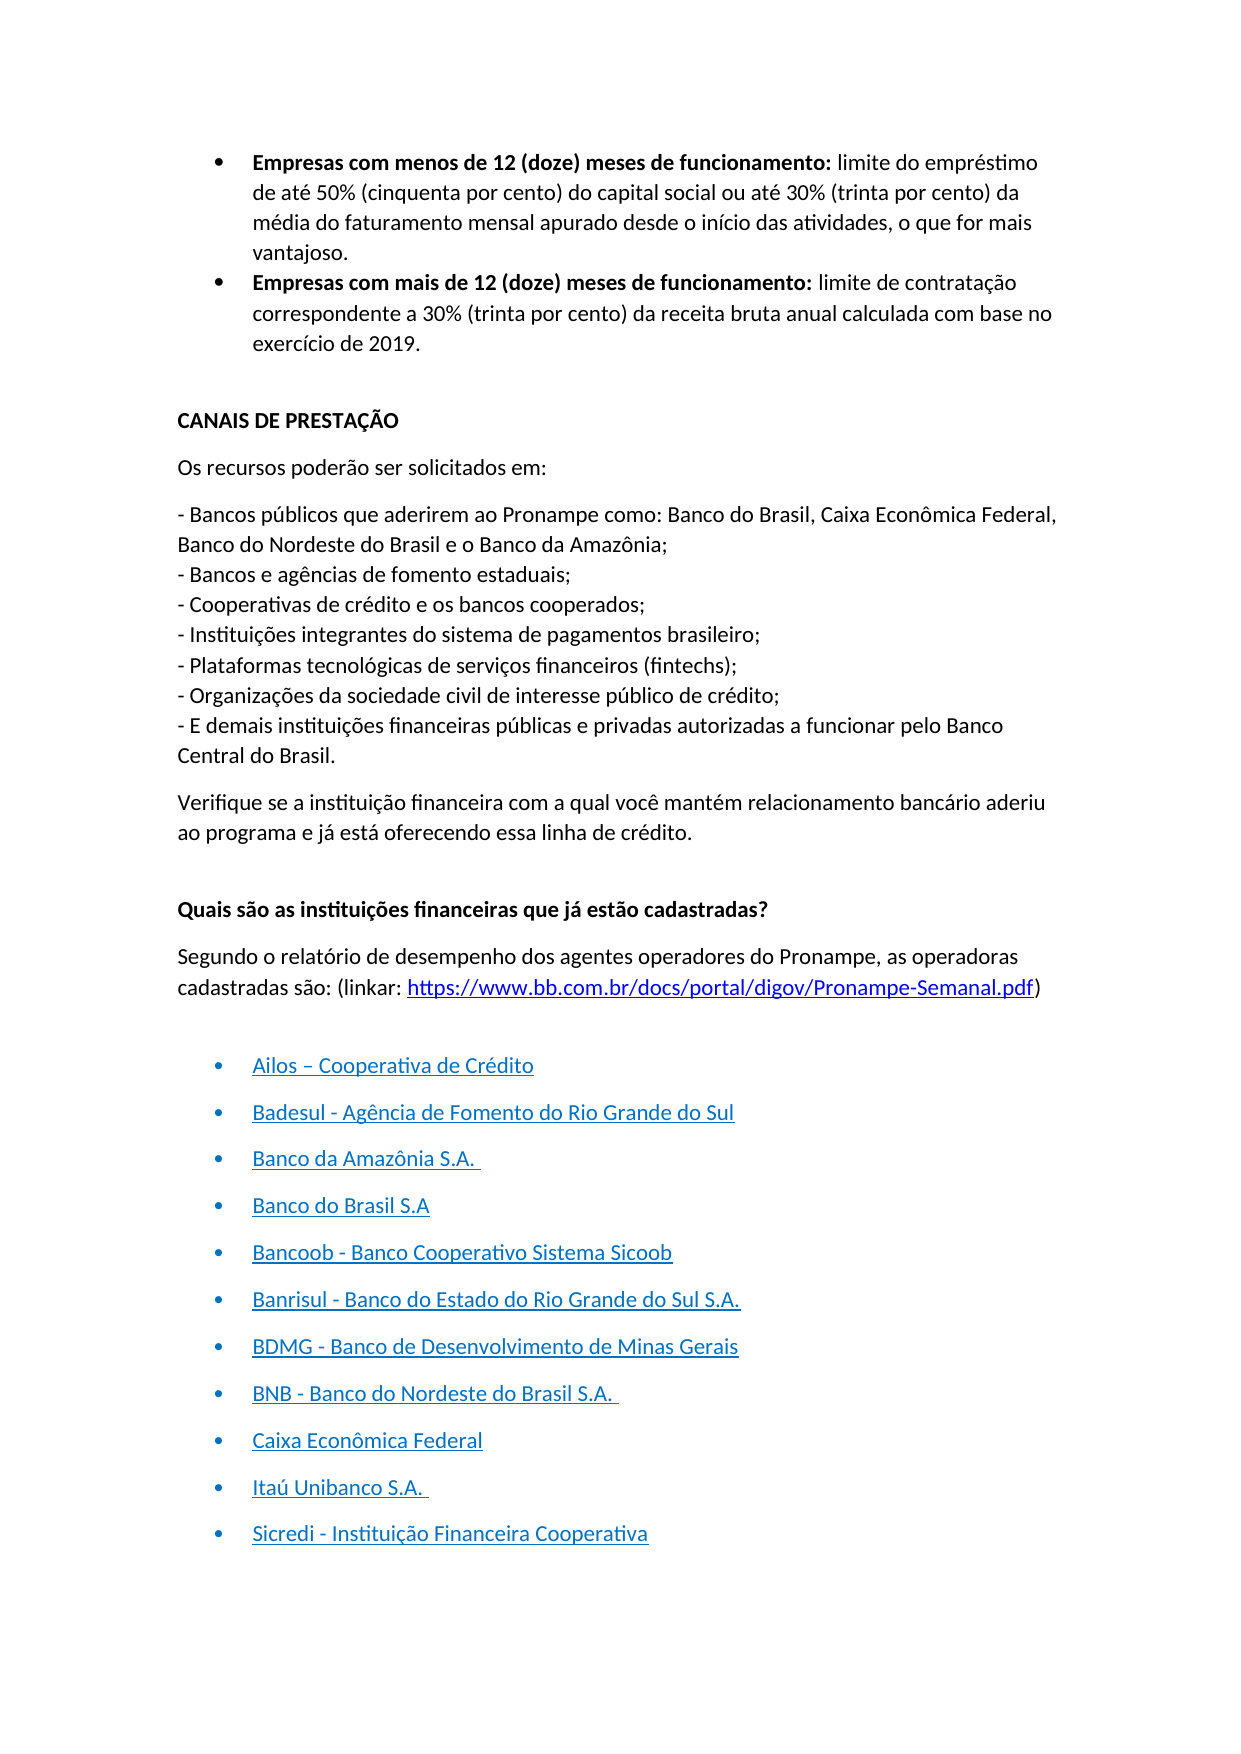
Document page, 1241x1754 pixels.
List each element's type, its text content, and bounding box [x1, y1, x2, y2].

text Segundo o relatório de desempenho dos agentes operadores do Pronampe, as operadoras cadastradas são: (linkar: https://www.bb.com.br/docs/portal/digov/Pronampe-Semanal.pdf) [177, 942, 1063, 1001]
list Bancoob - Banco Cooperativo Sistema Sicoob [215, 1219, 1063, 1266]
text Quais são as instituições financeiras que já estão cadastradas? [177, 865, 1063, 923]
list Banco do Brasil S.A [215, 1173, 1063, 1219]
list Empresas com menos de 12 (doze) meses de funcionamento: limite do empréstimo de até 50% (cinquenta por cento) do capital social ou até 30% (trinta por cento) da média do faturamento mensal apurado desde o início das atividades, o que for mais vantajoso. [215, 148, 1063, 266]
text Verifique se a instituição financeira com a qual você mantém relacionamento bancário aderiu ao programa e já está oferecendo essa linha de crédito. [177, 788, 1063, 846]
text CANAIS DE PRESTAÇÃO [177, 376, 1063, 434]
list Ailos – Cooperativa de Crédito [215, 1032, 1063, 1079]
list Empresas com mais de 12 (doze) meses de funcionamento: limite de contratação correspondente a 30% (trinta por cento) da receita bruta anual calculada com base no exercício de 2019. [215, 268, 1063, 357]
list Caixa Econômica Federal [215, 1407, 1063, 1454]
text - Bancos públicos que aderirem ao Pronampe como: Banco do Brasil, Caixa Econômica Federal, Banco do Nordeste do Brasil e o Banco da Amazônia; - Bancos e agências de fomento estaduais; - Cooperativas de crédito e os bancos cooperados; - Instituições integrantes do sistema de pagamentos brasileiro; - Plataformas tecnológicas de serviços financeiros (fintechs); - Organizações da sociedade civil de interesse público de crédito; - E demais instituições financeiras públicas e privadas autorizadas a funcionar pelo Banco Central do Brasil. [177, 500, 1063, 769]
list BDMG - Banco de Desenvolvimento de Minas Gerais [215, 1313, 1063, 1360]
list Banco da Amazônia S.A. [215, 1126, 1063, 1173]
text Os recursos poderão ser solicitados em: [177, 453, 1063, 481]
list Itaú Unibanco S.A. [215, 1454, 1063, 1501]
list Badesul - Agência de Fomento do Rio Grande do Sul [215, 1079, 1063, 1126]
list Sicredi - Instituição Financeira Cooperativa [215, 1501, 1063, 1548]
list Banrisul - Banco do Estado do Rio Grande do Sul S.A. [215, 1266, 1063, 1313]
list BNB - Banco do Nordeste do Brasil S.A. [215, 1360, 1063, 1407]
